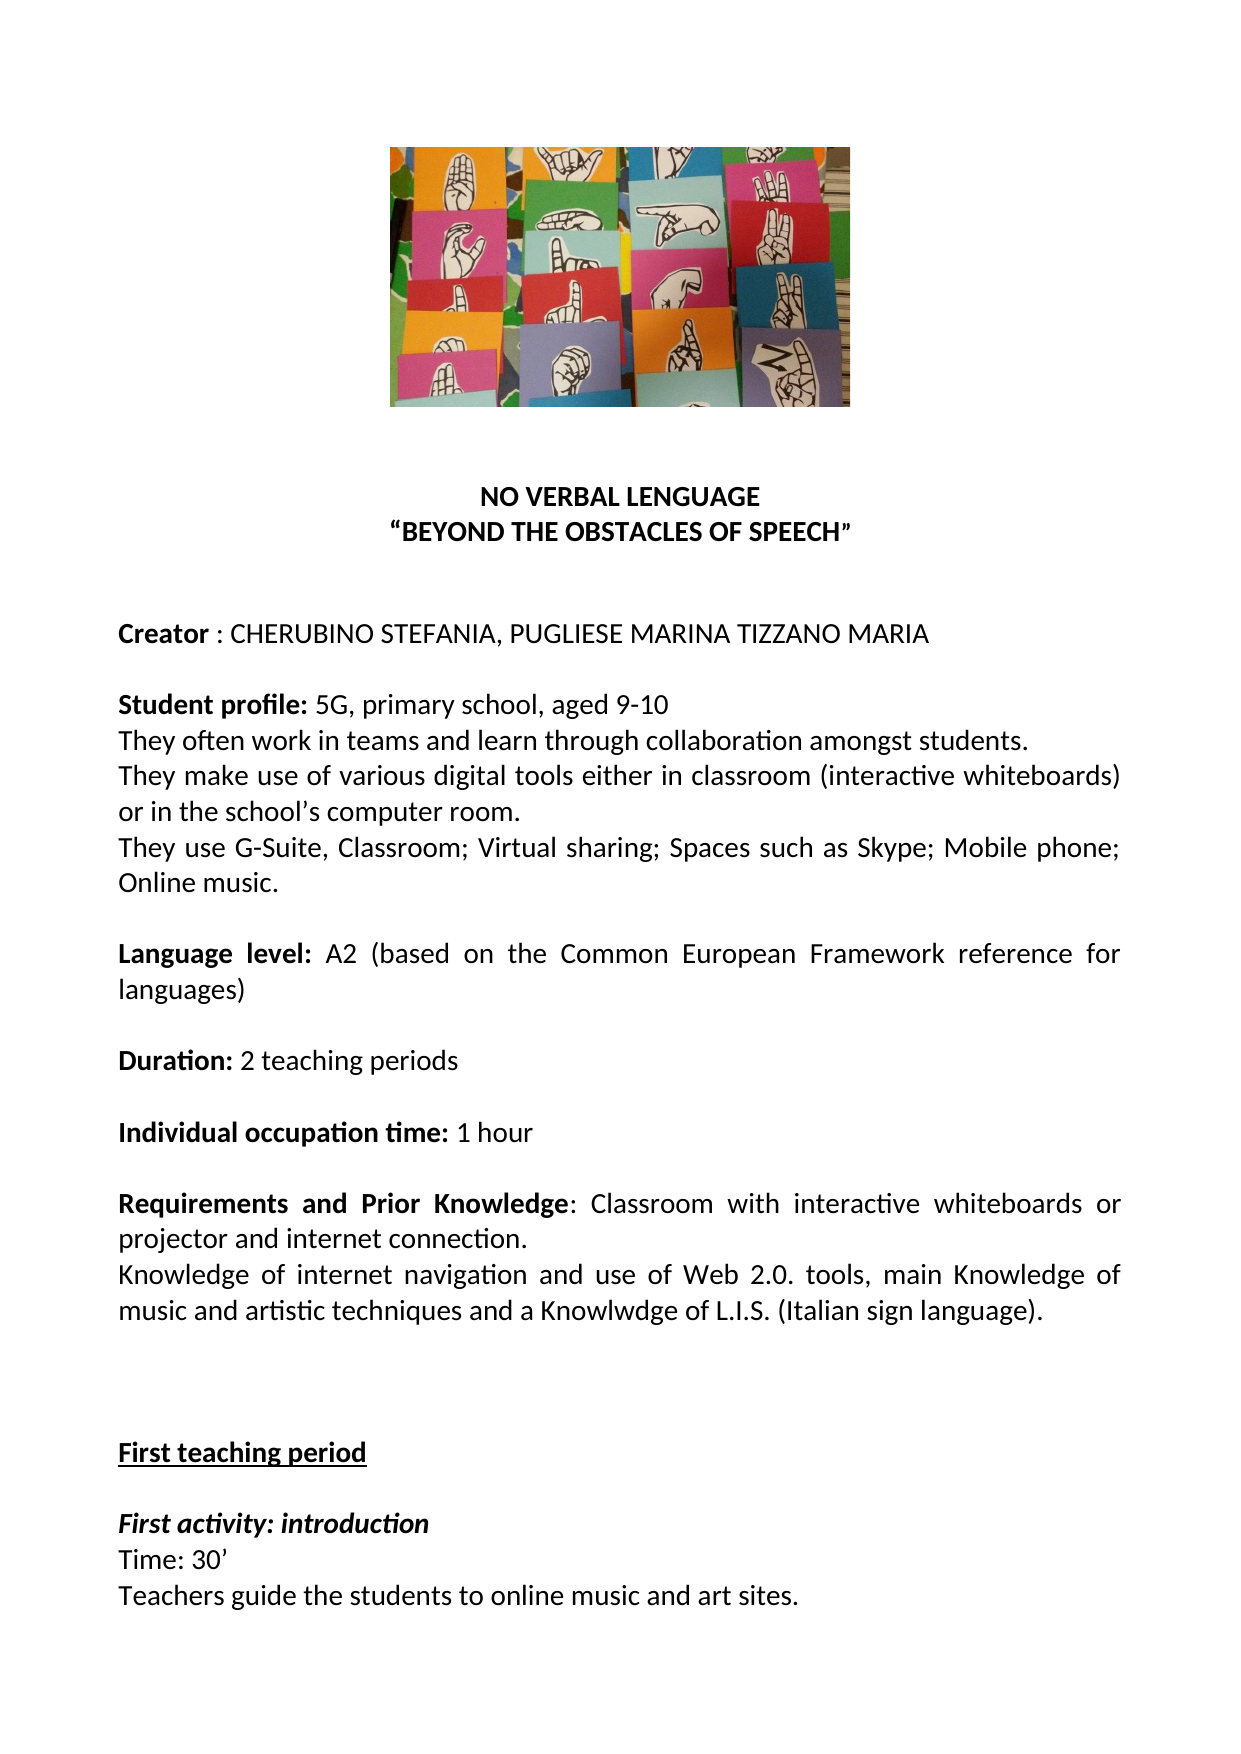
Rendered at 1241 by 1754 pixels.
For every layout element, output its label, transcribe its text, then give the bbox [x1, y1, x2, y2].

text Student profile: 5G, primary school, aged 9-10 [118, 686, 1122, 722]
text NO VERBAL LENGUAGE [118, 478, 1122, 513]
text Knowledge of internet navigation and use of Web 2.0. tools, main Knowledge of music and artistic techniques and a Knowlwdge of L.I.S. (Italian sign language). [118, 1256, 1122, 1327]
text Individual occupation time: 1 hour [118, 1114, 1122, 1149]
text “BEYOND THE OBSTACLES OF SPEECH” [118, 513, 1122, 549]
text First teaching period [118, 1434, 1122, 1470]
text Creator : CHERUBINO STEFANIA, PUGLIESE MARINA TIZZANO MARIA [118, 615, 1122, 651]
text Language level: A2 (based on the Common European Framework reference for languages) [118, 936, 1122, 1007]
text Duration: 2 teaching periods [118, 1042, 1122, 1078]
text First activity: introduction [118, 1506, 1122, 1541]
text They use G-Suite, Classroom; Virtual sharing; Spaces such as Skype; Mobile phone; Online music. [118, 829, 1122, 900]
text Teachers guide the students to online music and art sites. [118, 1577, 1122, 1612]
text They often work in teams and learn through collaboration amongst students. [118, 722, 1122, 757]
picture [390, 147, 851, 407]
text Time: 30’ [118, 1541, 1122, 1577]
text They make use of various digital tools either in classroom (interactive whiteboards) or in the school’s computer room. [118, 757, 1122, 829]
text Requirements and Prior Knowledge: Classroom with interactive whiteboards or projector and internet connection. [118, 1185, 1122, 1256]
